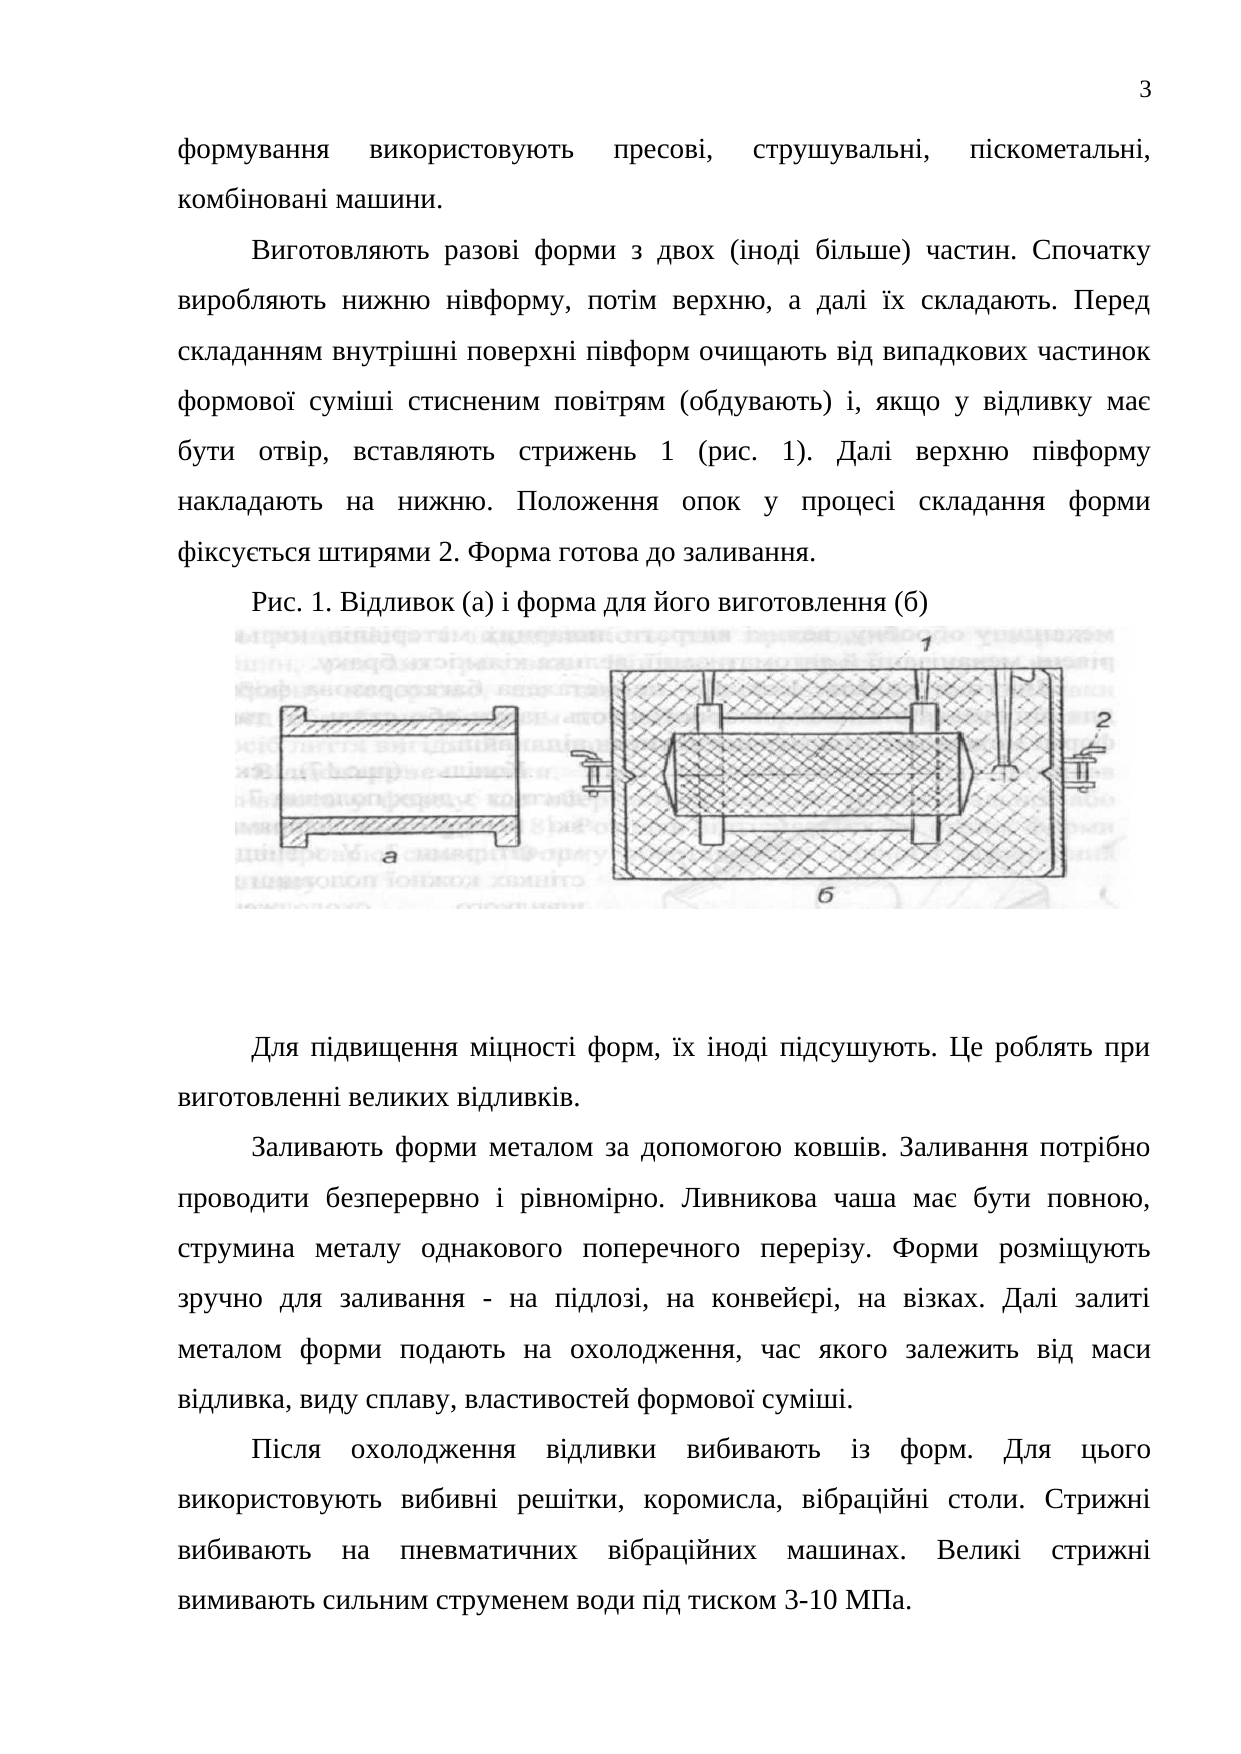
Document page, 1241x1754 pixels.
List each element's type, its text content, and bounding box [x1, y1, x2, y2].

text Після охолодження відливки вибивають із форм. Для цього використовують вибивні решітки, коромисла, вібраційні столи. Стрижні вибивають на пневматичних вібраційних машинах. Великі стрижні вимивають сильним струменем води під тиском 3-10 МПа. [177, 1431, 1152, 1616]
text Для підвищення міцності форм, їх іноді підсушують. Це роблять при виготовленні великих відливків. [177, 1029, 1152, 1113]
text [177, 131, 1152, 215]
text Рис. 1. Відливок (а) і форма для його виготовлення (б) [177, 584, 1152, 618]
text Заливають форми металом за допомогою ковшів. Заливання потрібно проводити безперервно і рівномірно. Ливникова чаша має бути повною, струмина металу однакового поперечного перерізу. Форми розміщують зручно для заливання - на підлозі, на конвейєрі, на візках. Далі залиті металом форми подають на охолодження, час якого залежить від маси відливка, виду сплаву, властивостей формової суміші. [177, 1129, 1152, 1414]
picture [235, 626, 1130, 909]
text Виготовляють разові форми з двох (іноді більше) частин. Спочатку виробляють нижню нівформу, потім верхню, а далі їх складають. Перед складанням внутрішні поверхні півформ очищають від випадкових частинок формової суміші стисненим повітрям (обдувають) і, якщо у відливку має бути отвір, вставляють стрижень 1 (рис. 1). Далі верхню півформу накладають на нижню. Положення опок у процесі складання форми фіксується штирями 2. Форма готова до заливання. [177, 232, 1152, 567]
